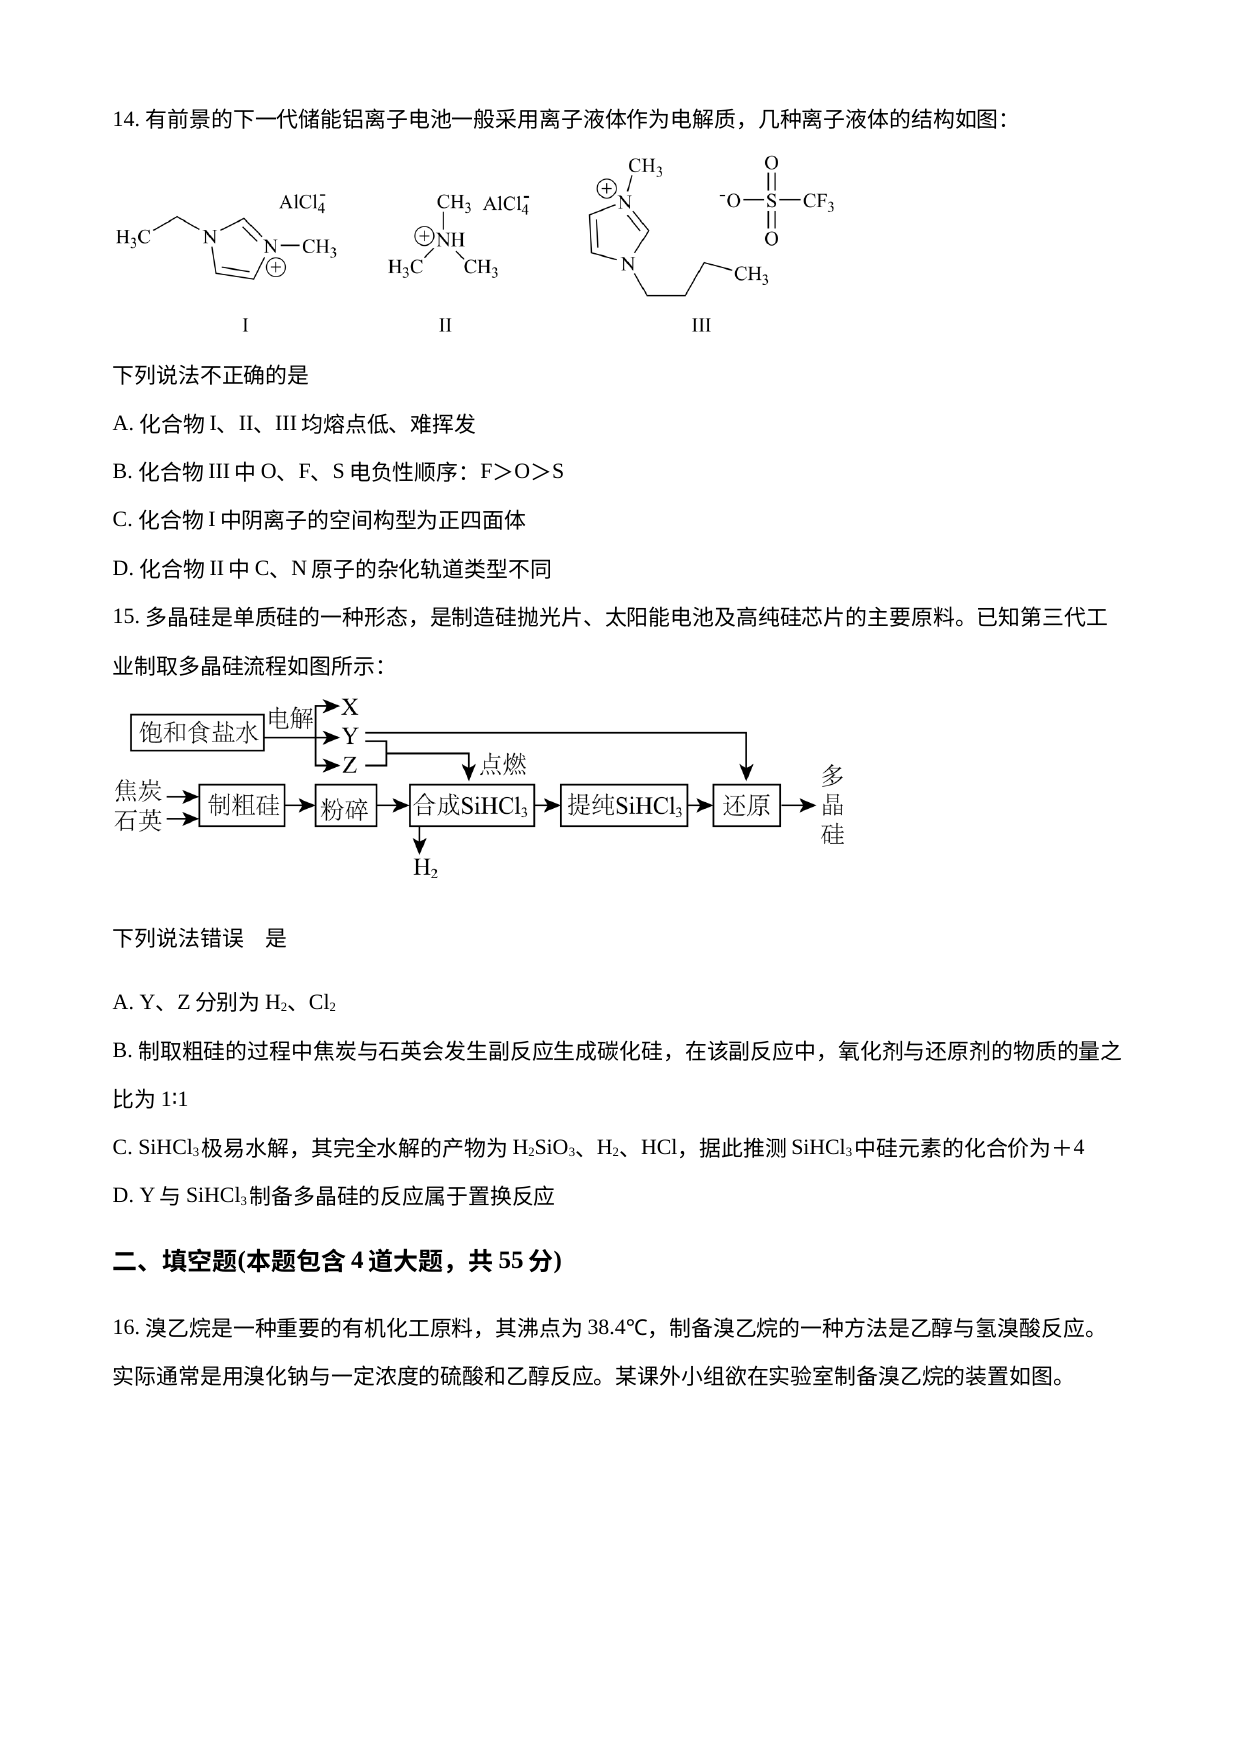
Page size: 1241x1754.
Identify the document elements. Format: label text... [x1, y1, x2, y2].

text 下列说法不正确的是 [112, 358, 1128, 390]
text B. 制取粗硅的过程中焦炭与石英会发生副反应生成碳化硅，在该副反应中，氧化剂与还原剂的物质的量之比为1∶1 [112, 1033, 1128, 1114]
text B. 化合物III中O、F、S电负性顺序：F＞O＞S [112, 454, 1128, 487]
text C. 化合物I中阴离子的空间构型为正四面体 [112, 503, 1128, 535]
text 下列说法错误是 [112, 904, 1128, 969]
text D. 化合物II中C、N原子的杂化轨道类型不同 [112, 551, 1128, 584]
text 14. 有前景的下一代储能铝离子电池一般采用离子液体作为电解质，几种离子液体的结构如图： [112, 102, 1128, 134]
text A. 化合物I、II、III均熔点低、难挥发 [112, 406, 1128, 439]
text A. Y、Z分别为H2、Cl2 [112, 985, 1128, 1017]
text 15. 多晶硅是单质硅的一种形态，是制造硅抛光片、太阳能电池及高纯硅芯片的主要原料。已知第三代工业制取多晶硅流程如图所示： [112, 599, 1128, 681]
text C. SiHCl3极易水解，其完全水解的产物为H2SiO3、H2、HCl，据此推测SiHCl3中硅元素的化合价为＋4 [112, 1130, 1128, 1163]
picture [112, 150, 838, 340]
text D. Y与SiHCl3制备多晶硅的反应属于置换反应 [112, 1179, 1128, 1211]
text 二、填空题(本题包含4道大题，共55分) [112, 1227, 1128, 1292]
picture [112, 696, 846, 880]
text 16. 溴乙烷是一种重要的有机化工原料，其沸点为38.4℃，制备溴乙烷的一种方法是乙醇与氢溴酸反应。实际通常是用溴化钠与一定浓度的硫酸和乙醇反应。某课外小组欲在实验室制备溴乙烷的装置如图。 [112, 1310, 1128, 1391]
